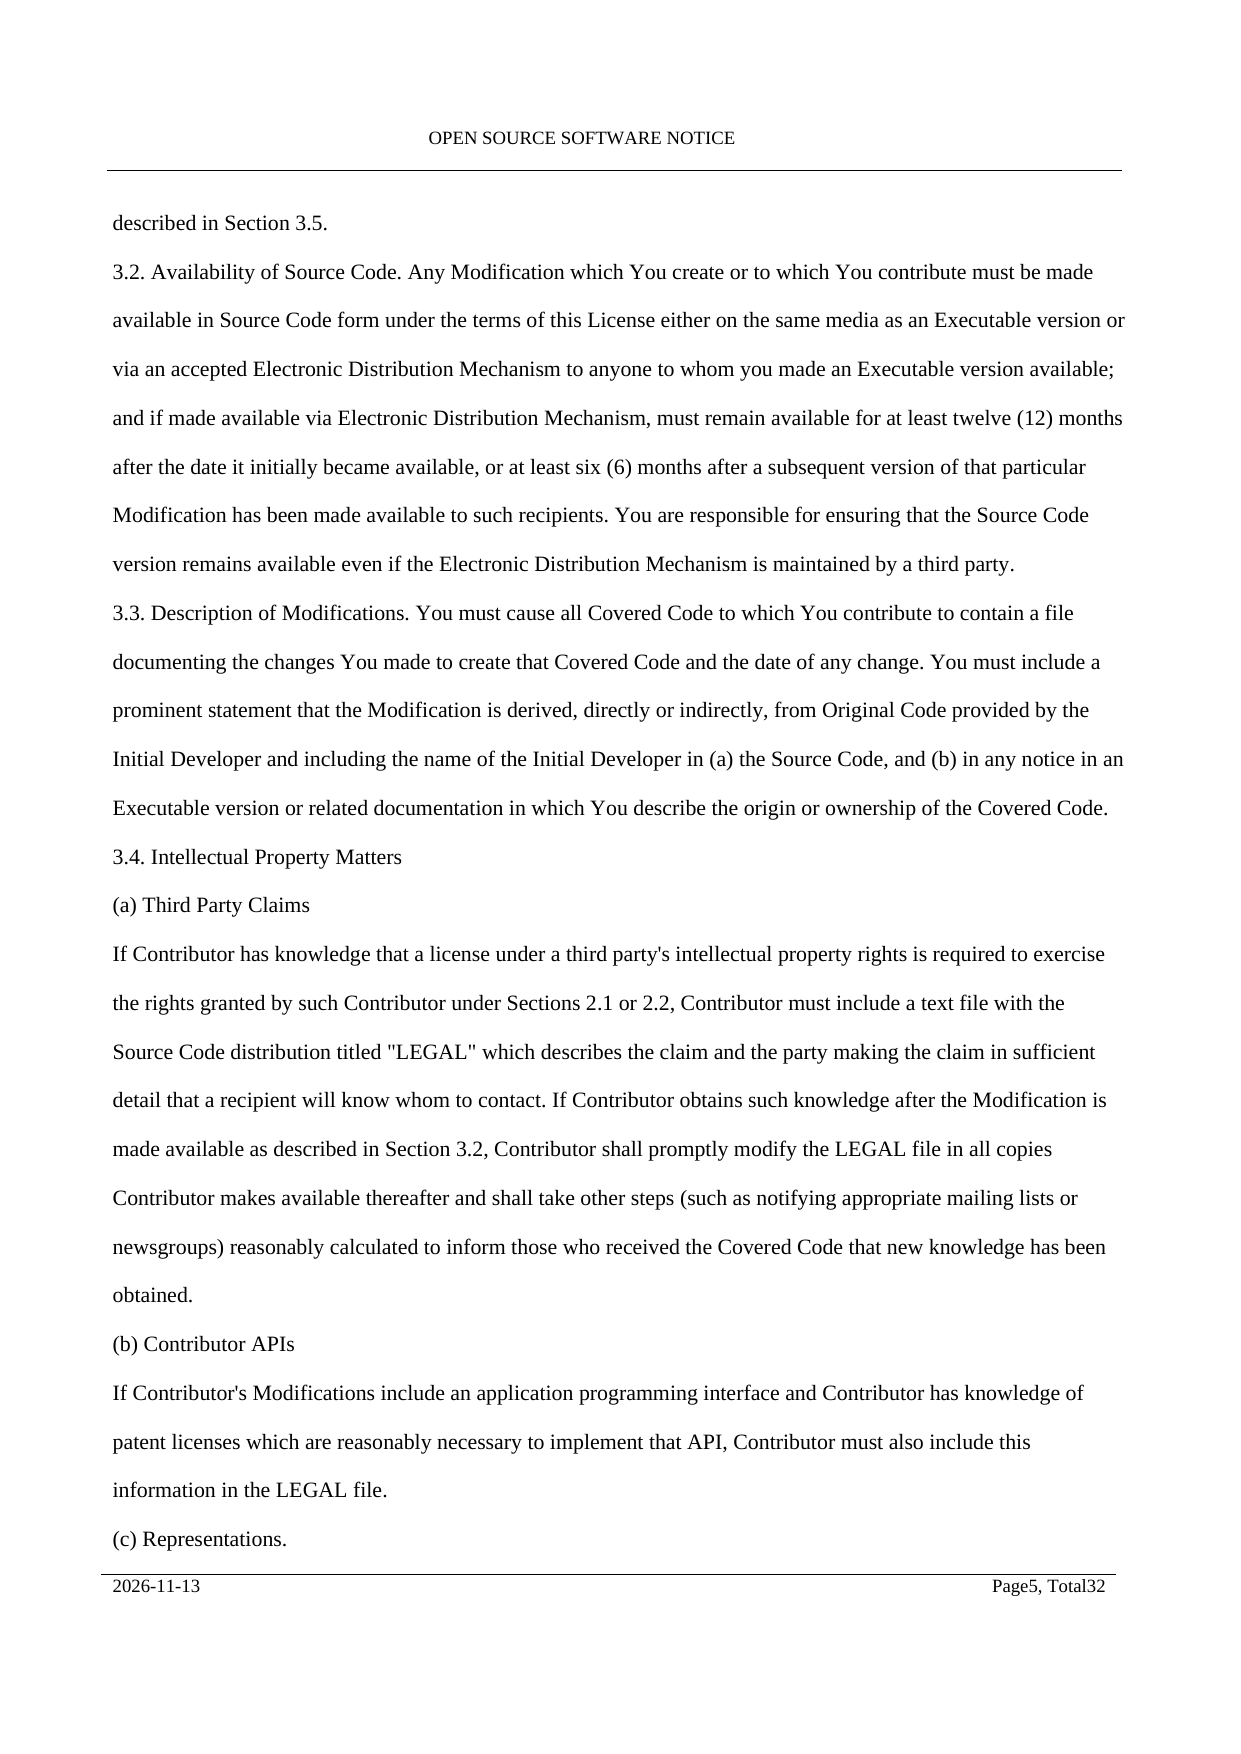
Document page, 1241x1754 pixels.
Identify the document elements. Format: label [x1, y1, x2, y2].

text [112, 206, 1128, 1555]
